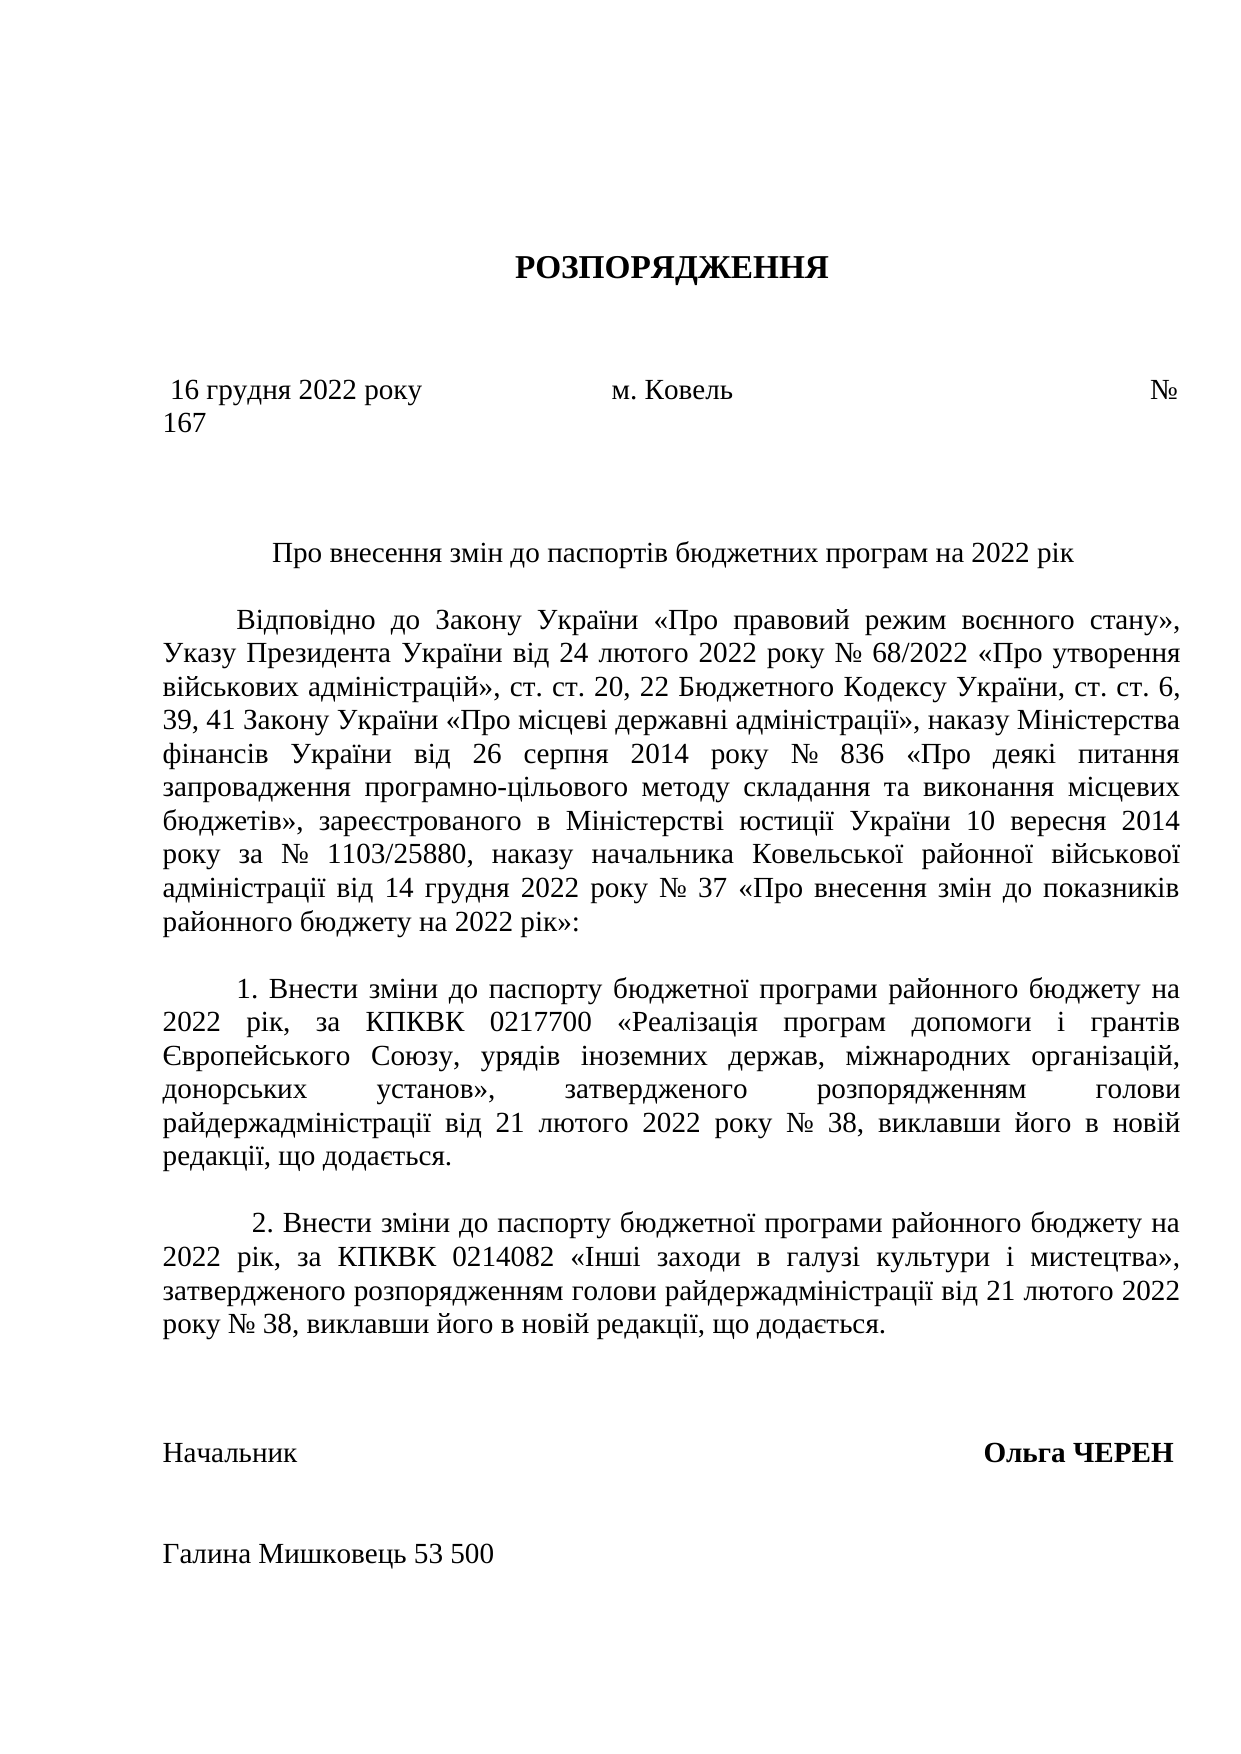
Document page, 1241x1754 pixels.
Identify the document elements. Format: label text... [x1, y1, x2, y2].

text Про внесення змін до паспортів бюджетних програм на 2022 рік [162, 535, 1181, 568]
text Відповідно до Закону України «Про правовий режим воєнного стану», Указу Президента України від 24 лютого 2022 року № 68/2022 «Про утворення військових адміністрацій», ст. ст. 20, 22 Бюджетного Кодексу України, ст. ст. 6, 39, 41 Закону України «Про місцеві державні адміністрації», наказу Міністерства фінансів України від 26 серпня 2014 року № 836 «Про деякі питання запровадження програмно-цільового методу складання та виконання місцевих бюджетів», зареєстрованого в Міністерстві юстиції України 10 вересня 2014 року за № 1103/25880, наказу начальника Ковельської районної військової адміністрації від 14 грудня 2022 року № 37 «Про внесення змін до показників районного бюджету на 2022 рік»: [162, 602, 1181, 937]
text Начальник Ольга ЧЕРЕН [162, 1436, 1181, 1469]
subtitle РОЗПОРЯДЖЕННЯ [162, 240, 1181, 286]
text 2. Внести зміни до паспорту бюджетної програми районного бюджету на 2022 рік, за КПКВК 0214082 «Інші заходи в галузі культури і мистецтва», затвердженого розпорядженням голови райдержадміністрації від 21 лютого 2022 року № 38, виклавши його в новій редакції, що додається. [162, 1206, 1181, 1340]
text Галина Мишковець 53 500 [162, 1536, 1181, 1570]
text 16 грудня 2022 року м. Ковель № 167 [162, 372, 1181, 439]
text 1. Внести зміни до паспорту бюджетної програми районного бюджету на 2022 рік, за КПКВК 0217700 «Реалізація програм допомоги і грантів Європейського Союзу, урядів іноземних держав, міжнародних організацій, донорських установ», затвердженого розпорядженням голови райдержадміністрації від 21 лютого 2022 року № 38, виклавши його в новій редакції, що додається. [162, 971, 1181, 1172]
